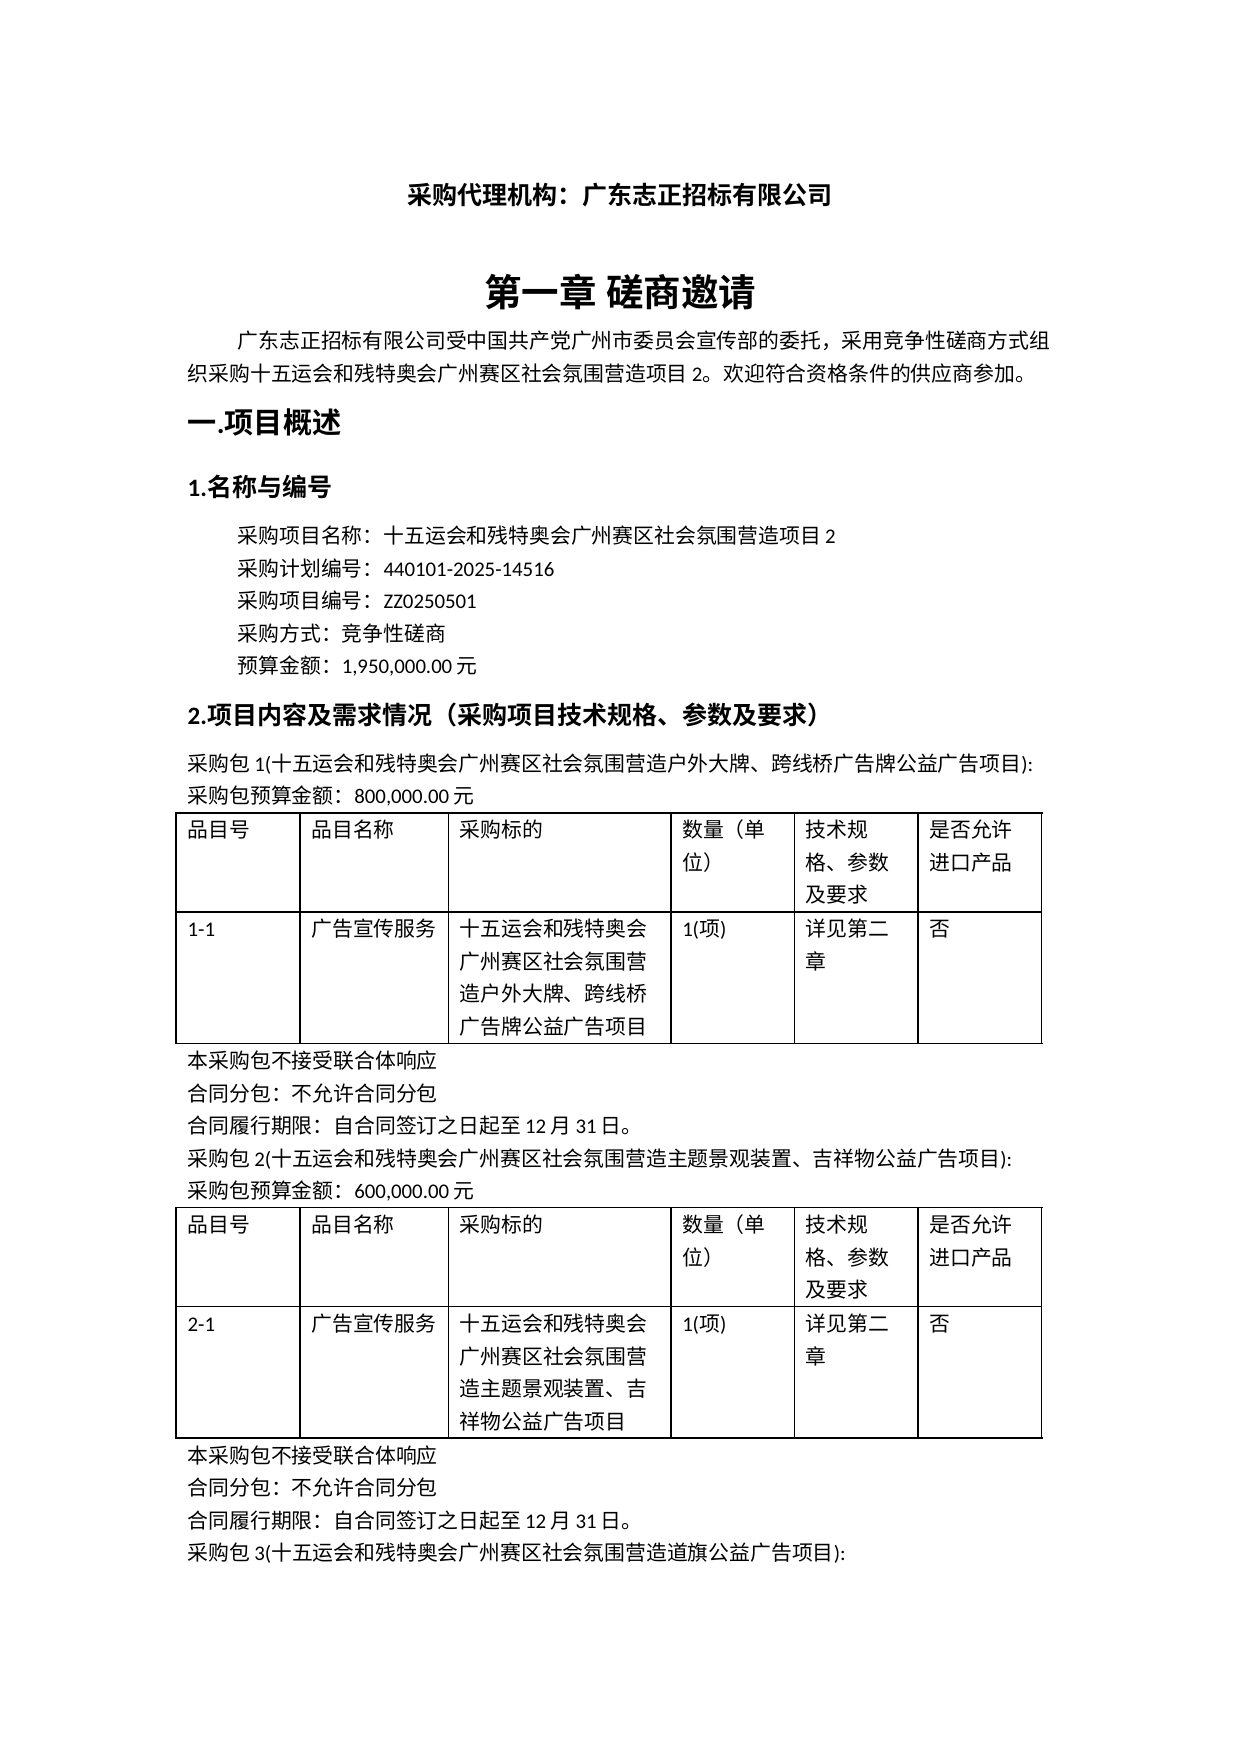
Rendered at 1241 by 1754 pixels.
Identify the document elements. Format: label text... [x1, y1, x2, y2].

table_cell 2-1 [177, 1307, 299, 1437]
text 一.项目概述 [187, 389, 1053, 454]
table_header 采购标的 [449, 1208, 670, 1306]
table_cell 1(项) [672, 1307, 794, 1437]
table_header 品目名称 [301, 1208, 448, 1306]
text 采购包预算金额：800,000.00元 [187, 779, 1053, 812]
table_header 采购标的 [449, 814, 670, 911]
table_cell 1-1 [177, 913, 299, 1043]
text 合同履行期限：自合同签订之日起至12月31日。 [187, 1504, 1053, 1536]
table_header 技术规格、参数及要求 [795, 1208, 917, 1306]
table_cell 广告宣传服务 [301, 913, 448, 1043]
table_cell 1(项) [672, 913, 794, 1043]
text 采购项目编号：ZZ0250501 [187, 584, 1053, 617]
table_header 数量（单位） [672, 814, 794, 911]
table_header 技术规格、参数及要求 [795, 814, 917, 911]
table_header 品目号 [177, 1208, 299, 1306]
table_header 是否允许进口产品 [919, 814, 1041, 911]
table_cell 否 [919, 1307, 1041, 1437]
table_cell 否 [919, 913, 1041, 1043]
table_cell 广告宣传服务 [301, 1307, 448, 1437]
text 采购包1(十五运会和残特奥会广州赛区社会氛围营造户外大牌、跨线桥广告牌公益广告项目): [187, 747, 1053, 779]
table_header 品目号 [177, 814, 299, 911]
text 采购包2(十五运会和残特奥会广州赛区社会氛围营造主题景观装置、吉祥物公益广告项目): [187, 1142, 1053, 1174]
text 2.项目内容及需求情况（采购项目技术规格、参数及要求） [187, 682, 1053, 747]
text 本采购包不接受联合体响应 [187, 1439, 1053, 1471]
table_cell 详见第二章 [795, 1307, 917, 1437]
text 采购包3(十五运会和残特奥会广州赛区社会氛围营造道旗公益广告项目): [187, 1536, 1053, 1569]
table_header 品目名称 [301, 814, 448, 911]
text 合同分包：不允许合同分包 [187, 1471, 1053, 1504]
text 采购方式：竞争性磋商 [187, 617, 1053, 649]
text 预算金额：1,950,000.00元 [187, 649, 1053, 682]
text 本采购包不接受联合体响应 [187, 1044, 1053, 1077]
text 采购计划编号：440101-2025-14516 [187, 552, 1053, 584]
table_header 是否允许进口产品 [919, 1208, 1041, 1306]
text 1.名称与编号 [187, 454, 1053, 519]
table_cell 详见第二章 [795, 913, 917, 1043]
text 合同履行期限：自合同签订之日起至12月31日。 [187, 1109, 1053, 1142]
table_cell 十五运会和残特奥会广州赛区社会氛围营造户外大牌、跨线桥广告牌公益广告项目 [449, 913, 670, 1043]
text 合同分包：不允许合同分包 [187, 1077, 1053, 1109]
text 第一章 磋商邀请 [187, 259, 1053, 324]
table_cell 十五运会和残特奥会广州赛区社会氛围营造主题景观装置、吉祥物公益广告项目 [449, 1307, 670, 1437]
text 采购代理机构：广东志正招标有限公司 [187, 162, 1053, 227]
text 广东志正招标有限公司受中国共产党广州市委员会宣传部的委托，采用竞争性磋商方式组织采购十五运会和残特奥会广州赛区社会氛围营造项目2。欢迎符合资格条件的供应商参加。 [187, 324, 1053, 389]
table_header 数量（单位） [672, 1208, 794, 1306]
text 采购项目名称：十五运会和残特奥会广州赛区社会氛围营造项目2 [187, 519, 1053, 552]
text 采购包预算金额：600,000.00元 [187, 1174, 1053, 1207]
